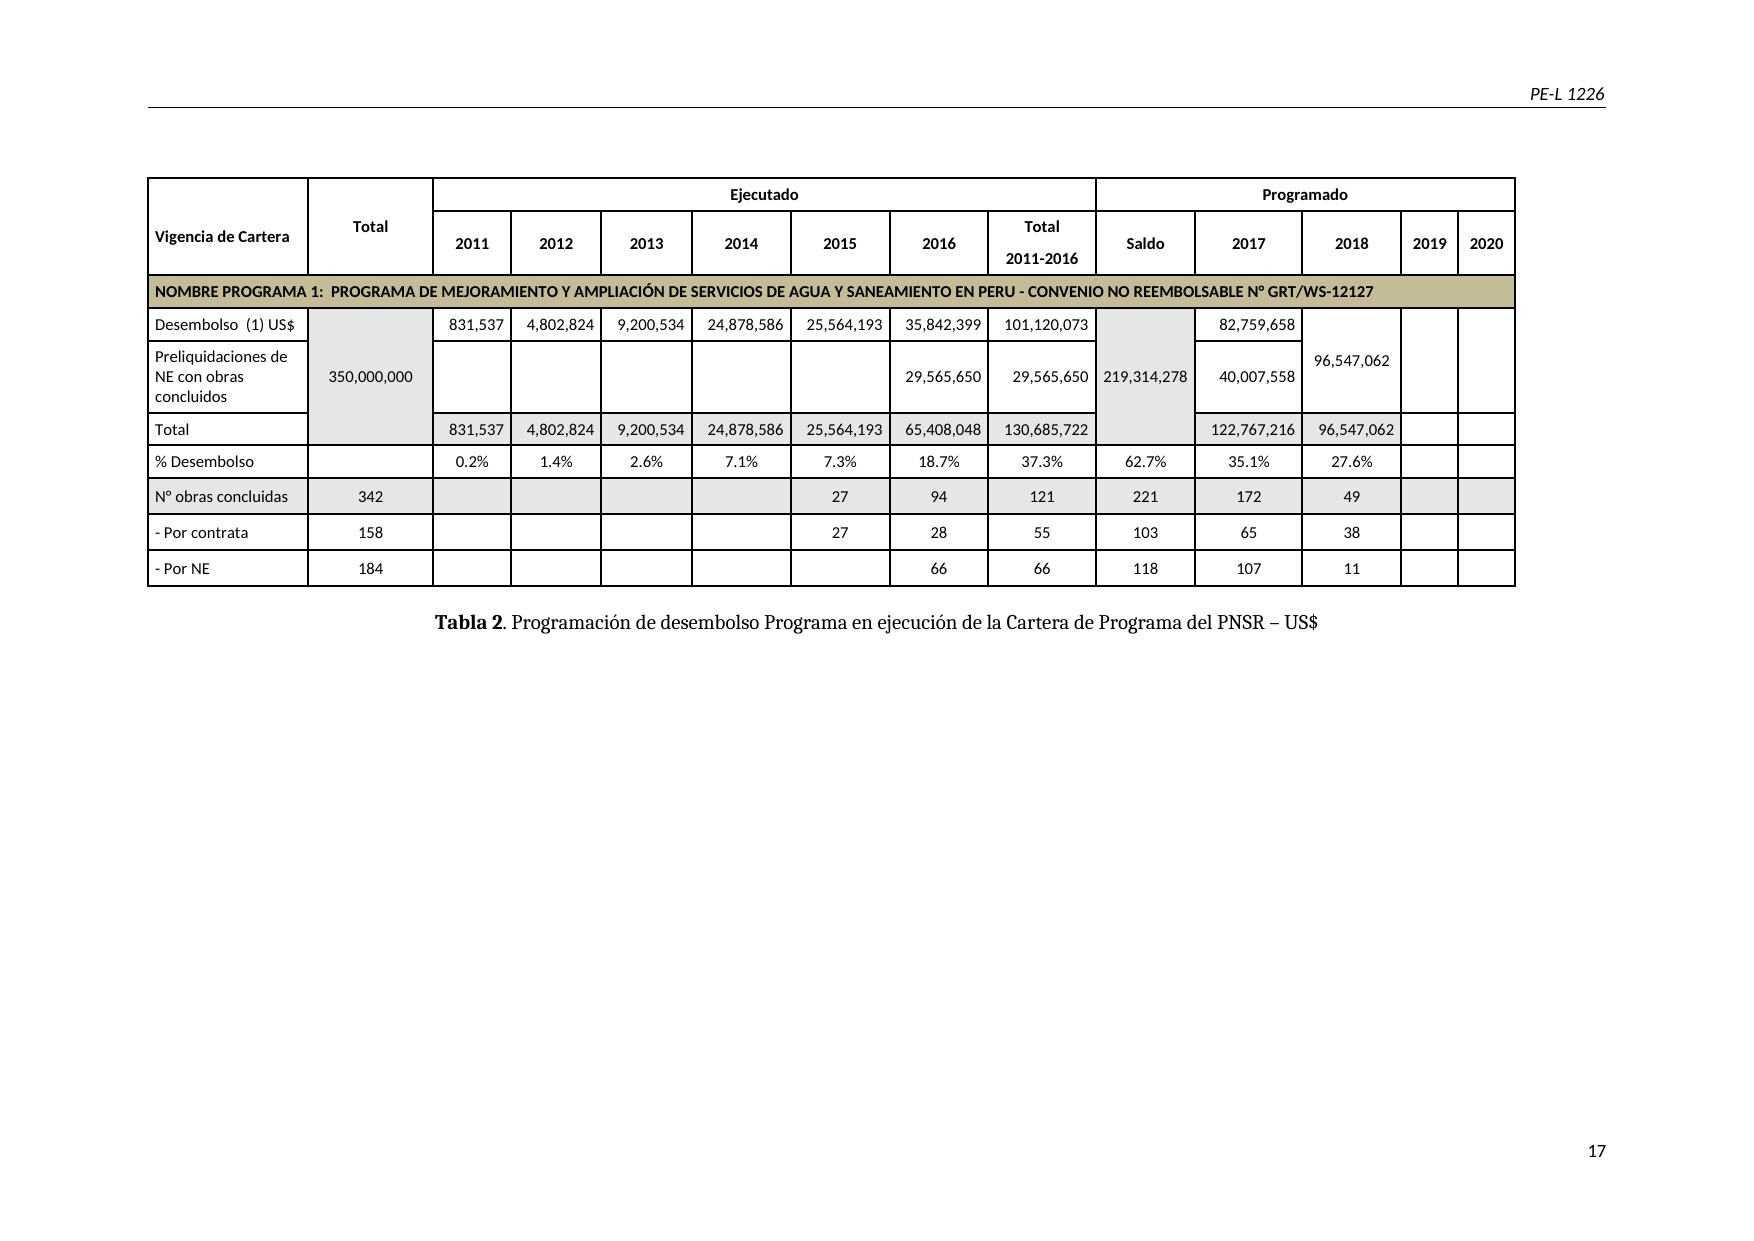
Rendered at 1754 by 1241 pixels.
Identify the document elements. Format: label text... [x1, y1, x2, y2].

table_cell Preliquidaciones de NE con obras concluidos [149, 342, 307, 412]
table_cell % Desembolso [149, 446, 307, 477]
table_cell 831,537 [434, 309, 510, 340]
table_cell 28 [891, 515, 987, 549]
table_cell 158 [309, 515, 432, 549]
table_cell [792, 551, 889, 585]
table_cell [309, 446, 432, 477]
table_cell [1459, 551, 1514, 585]
table_cell 219,314,278 [1097, 309, 1194, 444]
table_cell 65 [1196, 515, 1301, 549]
table_cell 49 [1303, 479, 1400, 513]
table_cell 2011 [434, 212, 510, 274]
table_cell [602, 551, 691, 585]
table_cell 2014 [693, 212, 790, 274]
table_cell 1.4% [512, 446, 600, 477]
table_cell [1459, 309, 1514, 340]
table_cell - Por contrata [149, 515, 307, 549]
table_cell 2012 [512, 212, 600, 274]
table_cell 96,547,062 [1303, 309, 1400, 412]
table_cell 2011-2016 [989, 241, 1095, 274]
table_cell [512, 342, 600, 412]
table_cell 24,878,586 [693, 414, 790, 444]
table_cell 38 [1303, 515, 1400, 549]
table_cell [1402, 551, 1457, 585]
table_cell 2016 [891, 212, 987, 274]
table_cell 221 [1097, 479, 1194, 513]
table_cell 55 [989, 515, 1095, 549]
table_cell 4,802,824 [512, 414, 600, 444]
table_cell [512, 551, 600, 585]
table_cell 65,408,048 [891, 414, 987, 444]
table_cell 118 [1097, 551, 1194, 585]
table_cell [434, 551, 510, 585]
table_cell 2019 [1402, 212, 1457, 274]
table_cell [1402, 414, 1457, 444]
table_cell 107 [1196, 551, 1301, 585]
table_cell 18.7% [891, 446, 987, 477]
table_cell [693, 551, 790, 585]
table_cell NOMBRE PROGRAMA 1: PROGRAMA DE MEJORAMIENTO Y AMPLIACIÓN DE SERVICIOS DE AGUA Y SANEAMIENTO EN PERU - CONVENIO NO REEMBOLSABLE N° GRT/WS-12127 [149, 276, 1514, 307]
table_cell 9,200,534 [602, 414, 691, 444]
table_cell [1402, 479, 1457, 513]
table_cell 94 [891, 479, 987, 513]
table_cell 2020 [1459, 212, 1514, 274]
table_cell [512, 479, 600, 513]
table_cell [1402, 515, 1457, 549]
table_header Programado [1097, 179, 1514, 210]
table_cell 27 [792, 515, 889, 549]
table_cell 2017 [1196, 212, 1301, 274]
table_header Ejecutado [434, 179, 1095, 210]
table_cell [434, 479, 510, 513]
table_cell [1459, 414, 1514, 444]
table_cell 37.3% [989, 446, 1095, 477]
table_cell 4,802,824 [512, 309, 600, 340]
table_cell 66 [989, 551, 1095, 585]
table_cell 96,547,062 [1303, 414, 1400, 444]
table_cell [512, 515, 600, 549]
table_cell 29,565,650 [891, 342, 987, 412]
table_cell 29,565,650 [989, 342, 1095, 412]
table_cell 11 [1303, 551, 1400, 585]
table_cell 121 [989, 479, 1095, 513]
table_cell 2018 [1303, 212, 1400, 274]
table_cell 184 [309, 551, 432, 585]
table_cell 831,537 [434, 414, 510, 444]
table_cell 342 [309, 479, 432, 513]
table_cell 66 [891, 551, 987, 585]
table_cell [434, 342, 510, 412]
table_cell 62.7% [1097, 446, 1194, 477]
table_cell 101,120,073 [989, 309, 1095, 340]
table_header Total [309, 179, 432, 274]
table_cell 103 [1097, 515, 1194, 549]
table_cell N° obras concluidas [149, 479, 307, 513]
table_cell 2.6% [602, 446, 691, 477]
table_cell 122,767,216 [1196, 414, 1301, 444]
table_cell 7.1% [693, 446, 790, 477]
table_cell 350,000,000 [309, 309, 432, 444]
table_cell 40,007,558 [1196, 342, 1301, 412]
table_header Vigencia de Cartera [149, 179, 307, 274]
table_cell [1459, 340, 1514, 412]
table_cell 35,842,399 [891, 309, 987, 340]
table_cell 25,564,193 [792, 414, 889, 444]
table_cell 9,200,534 [602, 309, 691, 340]
table_cell 27 [792, 479, 889, 513]
table_cell [1459, 515, 1514, 549]
table_cell [602, 479, 691, 513]
table_cell 130,685,722 [989, 414, 1095, 444]
table_cell [693, 515, 790, 549]
table_cell 2015 [792, 212, 889, 274]
table_cell - Por NE [149, 551, 307, 585]
table_cell [602, 515, 691, 549]
table_cell [1402, 446, 1457, 477]
table_cell 172 [1196, 479, 1301, 513]
table_cell 27.6% [1303, 446, 1400, 477]
table_cell 2013 [602, 212, 691, 274]
table_cell Saldo [1097, 212, 1194, 274]
table_cell [1402, 309, 1457, 340]
table_cell [693, 479, 790, 513]
table_cell Desembolso (1) US$ [149, 309, 307, 340]
table_cell [434, 515, 510, 549]
table_cell [1402, 340, 1457, 412]
table_cell [693, 342, 790, 412]
text Tabla 2. Programación de desembolso Programa en ejecución de la Cartera de Programa del PNSR – US$ [148, 611, 1606, 635]
table_cell Total [149, 414, 307, 444]
table_cell 0.2% [434, 446, 510, 477]
table_cell [1459, 446, 1514, 477]
table_cell [792, 342, 889, 412]
table_cell 25,564,193 [792, 309, 889, 340]
table_cell Total [989, 212, 1095, 241]
table_cell 24,878,586 [693, 309, 790, 340]
table_cell 35.1% [1196, 446, 1301, 477]
table_cell 7.3% [792, 446, 889, 477]
table_cell [602, 342, 691, 412]
table_cell [1459, 479, 1514, 513]
table_cell 82,759,658 [1196, 309, 1301, 340]
